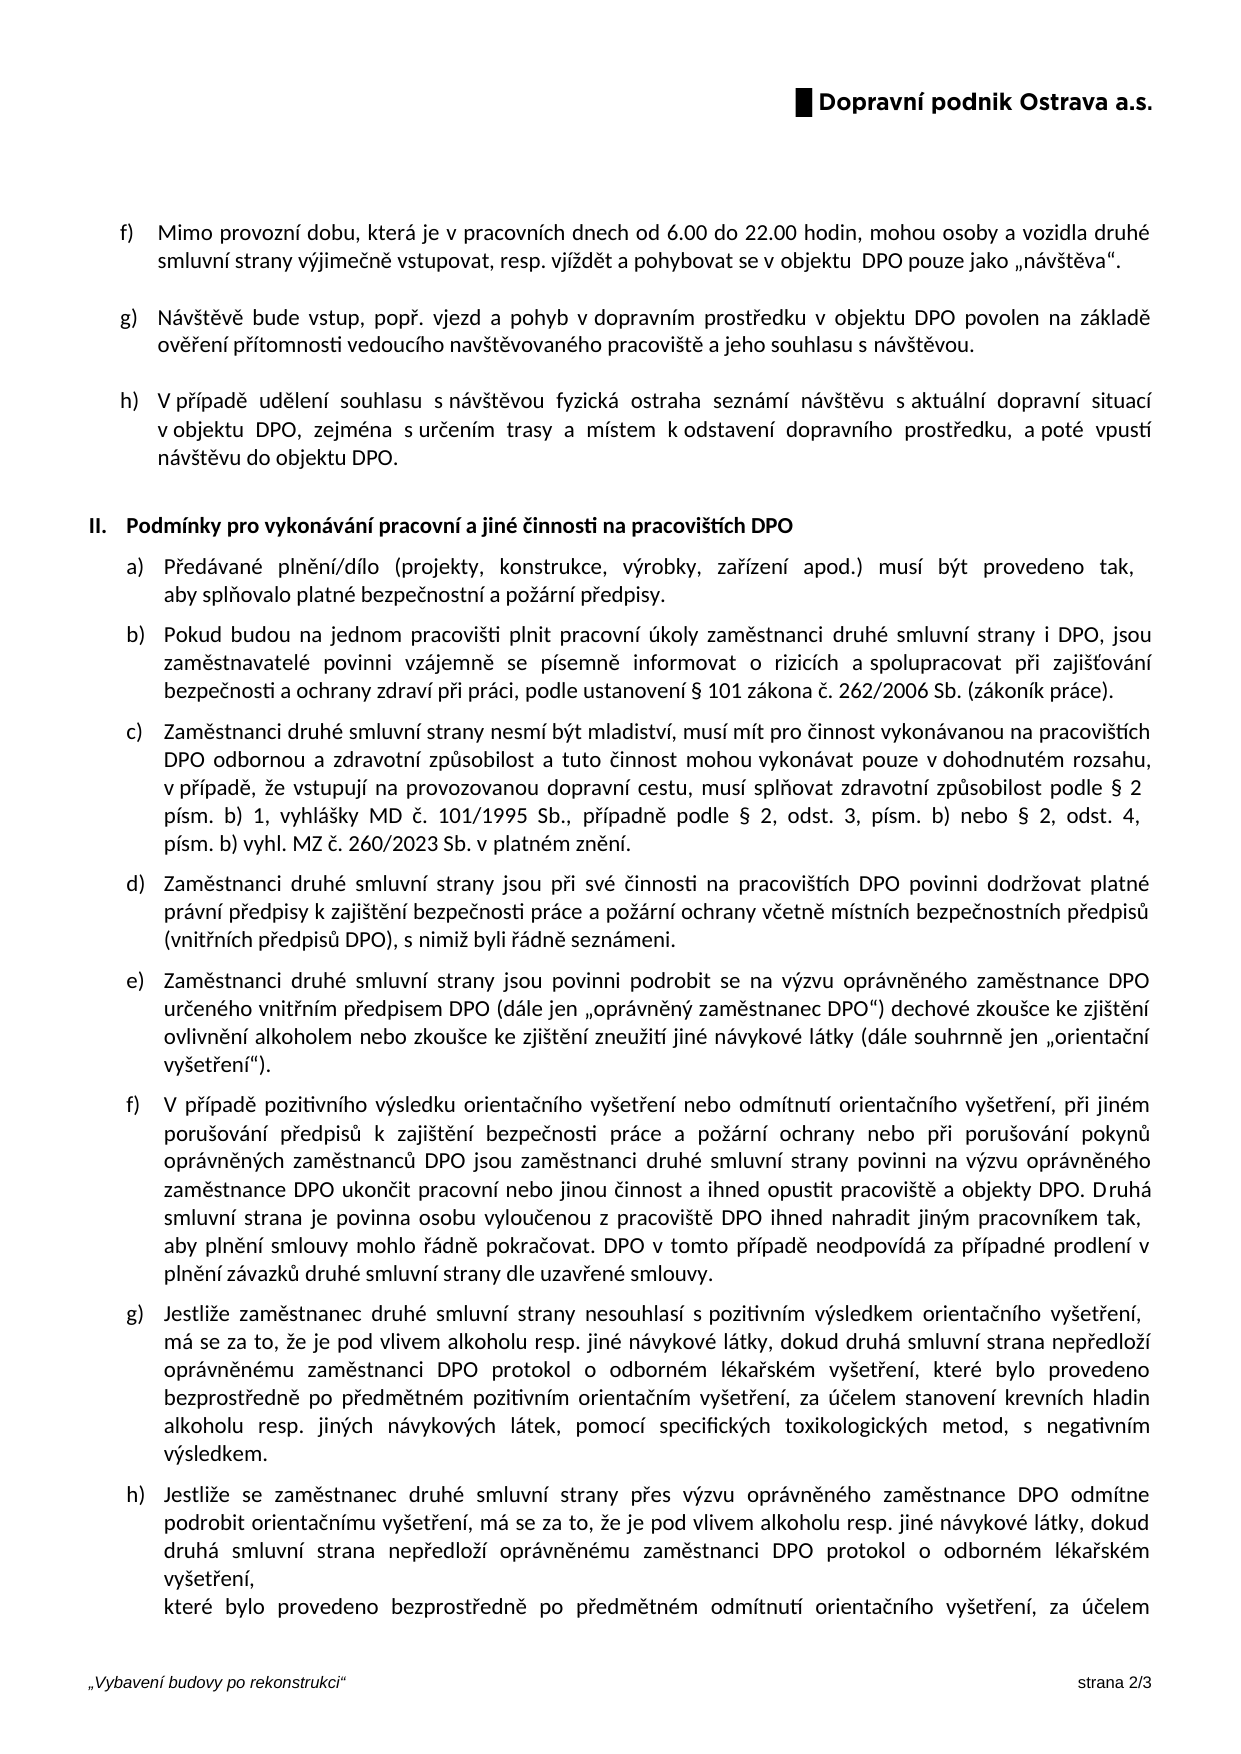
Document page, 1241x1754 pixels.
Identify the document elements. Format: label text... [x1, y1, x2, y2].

text II. Podmínky pro vykonávání pracovní a jiné činnosti na pracovištích DPO [89, 511, 1152, 539]
list Zaměstnanci druhé smluvní strany jsou při své činnosti na pracovištích DPO povinni dodržovat platné právní předpisy k zajištění bezpečnosti práce a požární ochrany včetně místních bezpečnostních předpisů (vnitřních předpisů DPO), s nimiž byli řádně seznámeni. [126, 869, 1152, 953]
list Pokud budou na jednom pracovišti plnit pracovní úkoly zaměstnanci druhé smluvní strany i DPO, jsou zaměstnavatelé povinni vzájemně se písemně informovat o rizicích a spolupracovat při zajišťování bezpečnosti a ochrany zdraví při práci, podle ustanovení § 101 zákona č. 262/2006 Sb. (zákoník práce). [126, 620, 1152, 704]
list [126, 1480, 1152, 1620]
list Návštěvě bude vstup, popř. vjezd a pohyb v dopravním prostředku v objektu DPO povolen na základě ověření přítomnosti vedoucího navštěvovaného pracoviště a jeho souhlasu s návštěvou. [120, 303, 1152, 359]
list Jestliže zaměstnanec druhé smluvní strany nesouhlasí s pozitivním výsledkem orientačního vyšetření, má se za to, že je pod vlivem alkoholu resp. jiné návykové látky, dokud druhá smluvní strana nepředloží oprávněnému zaměstnanci DPO protokol o odborném lékařském vyšetření, které bylo provedeno bezprostředně po předmětném pozitivním orientačním vyšetření, za účelem stanovení krevních hladin alkoholu resp. jiných návykových látek, pomocí specifických toxikologických metod, s negativním výsledkem. [126, 1299, 1152, 1467]
picture [795, 88, 1152, 117]
list Předávané plnění/dílo (projekty, konstrukce, výrobky, zařízení apod.) musí být provedeno tak, aby splňovalo platné bezpečnostní a požární předpisy. [126, 552, 1152, 608]
list V případě pozitivního výsledku orientačního vyšetření nebo odmítnutí orientačního vyšetření, při jiném porušování předpisů k zajištění bezpečnosti práce a požární ochrany nebo při porušování pokynů oprávněných zaměstnanců DPO jsou zaměstnanci druhé smluvní strany povinni na výzvu oprávněného zaměstnance DPO ukončit pracovní nebo jinou činnost a ihned opustit pracoviště a objekty DPO. Druhá smluvní strana je povinna osobu vyloučenou z pracoviště DPO ihned nahradit jiným pracovníkem tak, aby plnění smlouvy mohlo řádně pokračovat. DPO v tomto případě neodpovídá za případné prodlení v plnění závazků druhé smluvní strany dle uzavřené smlouvy. [126, 1091, 1152, 1287]
list Zaměstnanci druhé smluvní strany nesmí být mladiství, musí mít pro činnost vykonávanou na pracovištích DPO odbornou a zdravotní způsobilost a tuto činnost mohou vykonávat pouze v dohodnutém rozsahu, v případě, že vstupují na provozovanou dopravní cestu, musí splňovat zdravotní způsobilost podle § 2 písm. b) 1, vyhlášky MD č. 101/1995 Sb., případně podle § 2, odst. 3, písm. b) nebo § 2, odst. 4, písm. b) vyhl. MZ č. 260/2023 Sb. v platném znění. [126, 717, 1152, 857]
list Zaměstnanci druhé smluvní strany jsou povinni podrobit se na výzvu oprávněného zaměstnance DPO určeného vnitřním předpisem DPO (dále jen „oprávněný zaměstnanec DPO“) dechové zkoušce ke zjištění ovlivnění alkoholem nebo zkoušce ke zjištění zneužití jiné návykové látky (dále souhrnně jen „orientační vyšetření“). [126, 966, 1152, 1078]
list V případě udělení souhlasu s návštěvou fyzická ostraha seznámí návštěvu s aktuální dopravní situací v objektu DPO, zejména s určením trasy a místem k odstavení dopravního prostředku, a poté vpustí návštěvu do objektu DPO. [120, 387, 1152, 471]
list Mimo provozní dobu, která je v pracovních dnech od 6.00 do 22.00 hodin, mohou osoby a vozidla druhé smluvní strany výjimečně vstupovat, resp. vjíždět a pohybovat se v objektu DPO pouze jako „návštěva“. [120, 218, 1152, 274]
